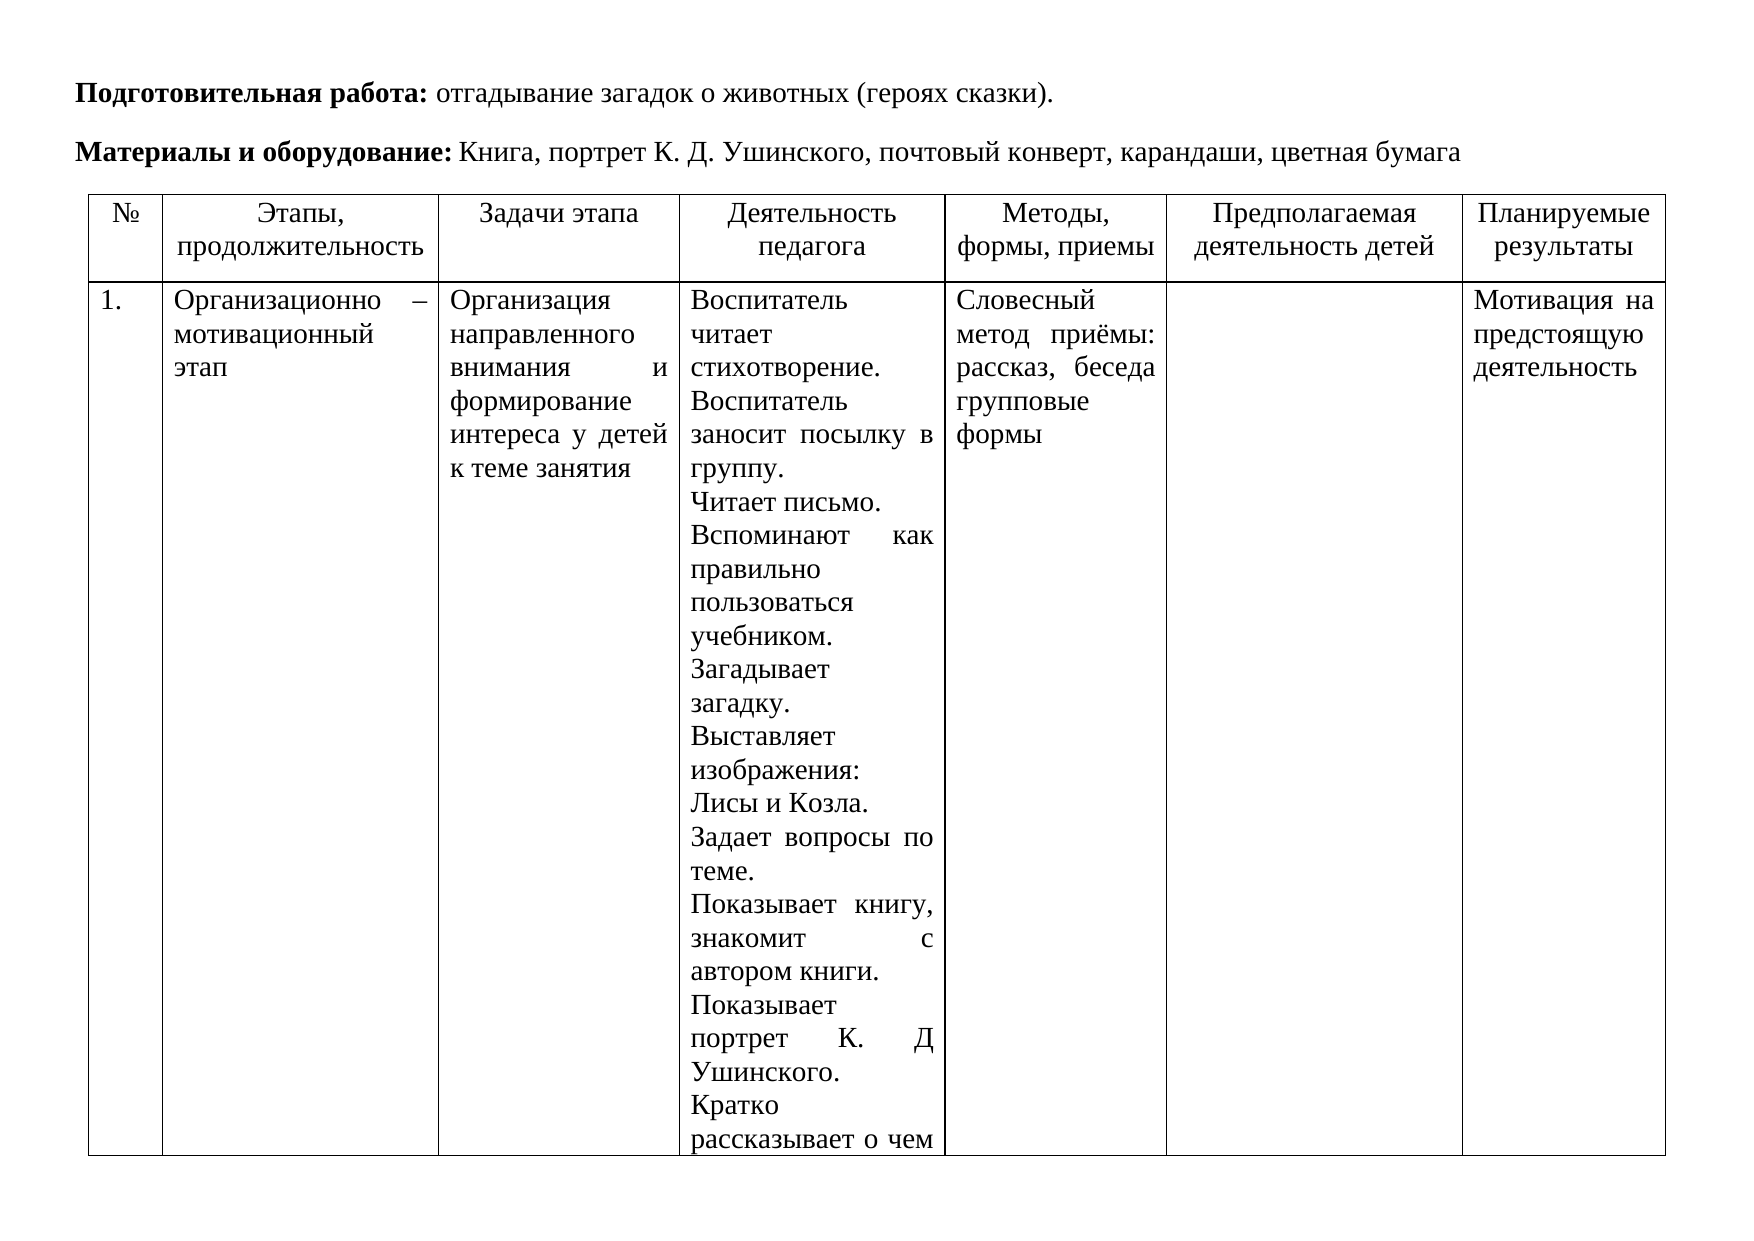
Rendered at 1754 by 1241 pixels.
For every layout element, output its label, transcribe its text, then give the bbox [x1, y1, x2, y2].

text Подготовительная работа: отгадывание загадок о животных (героях сказки). [75, 75, 1679, 108]
table_cell 1. [89, 283, 162, 1154]
table_header Предполагаемая деятельность детей [1167, 195, 1462, 281]
table_header Методы, формы, приемы [946, 195, 1166, 281]
table_header Планируемые результаты [1463, 195, 1665, 281]
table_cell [1463, 283, 1665, 1154]
table_header Задачи этапа [439, 195, 679, 281]
table_header Этапы, продолжительность [163, 195, 438, 281]
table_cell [439, 283, 679, 1154]
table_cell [680, 283, 944, 1154]
table_header Деятельность педагога [680, 195, 944, 281]
text Материалы и оборудование: Книга, портрет К. Д. Ушинского, почтовый конверт, карандаши, цветная бумага [75, 134, 1679, 168]
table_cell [163, 283, 438, 1154]
table_cell [1167, 283, 1462, 1154]
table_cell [946, 283, 1166, 1154]
table_header № [89, 195, 162, 281]
